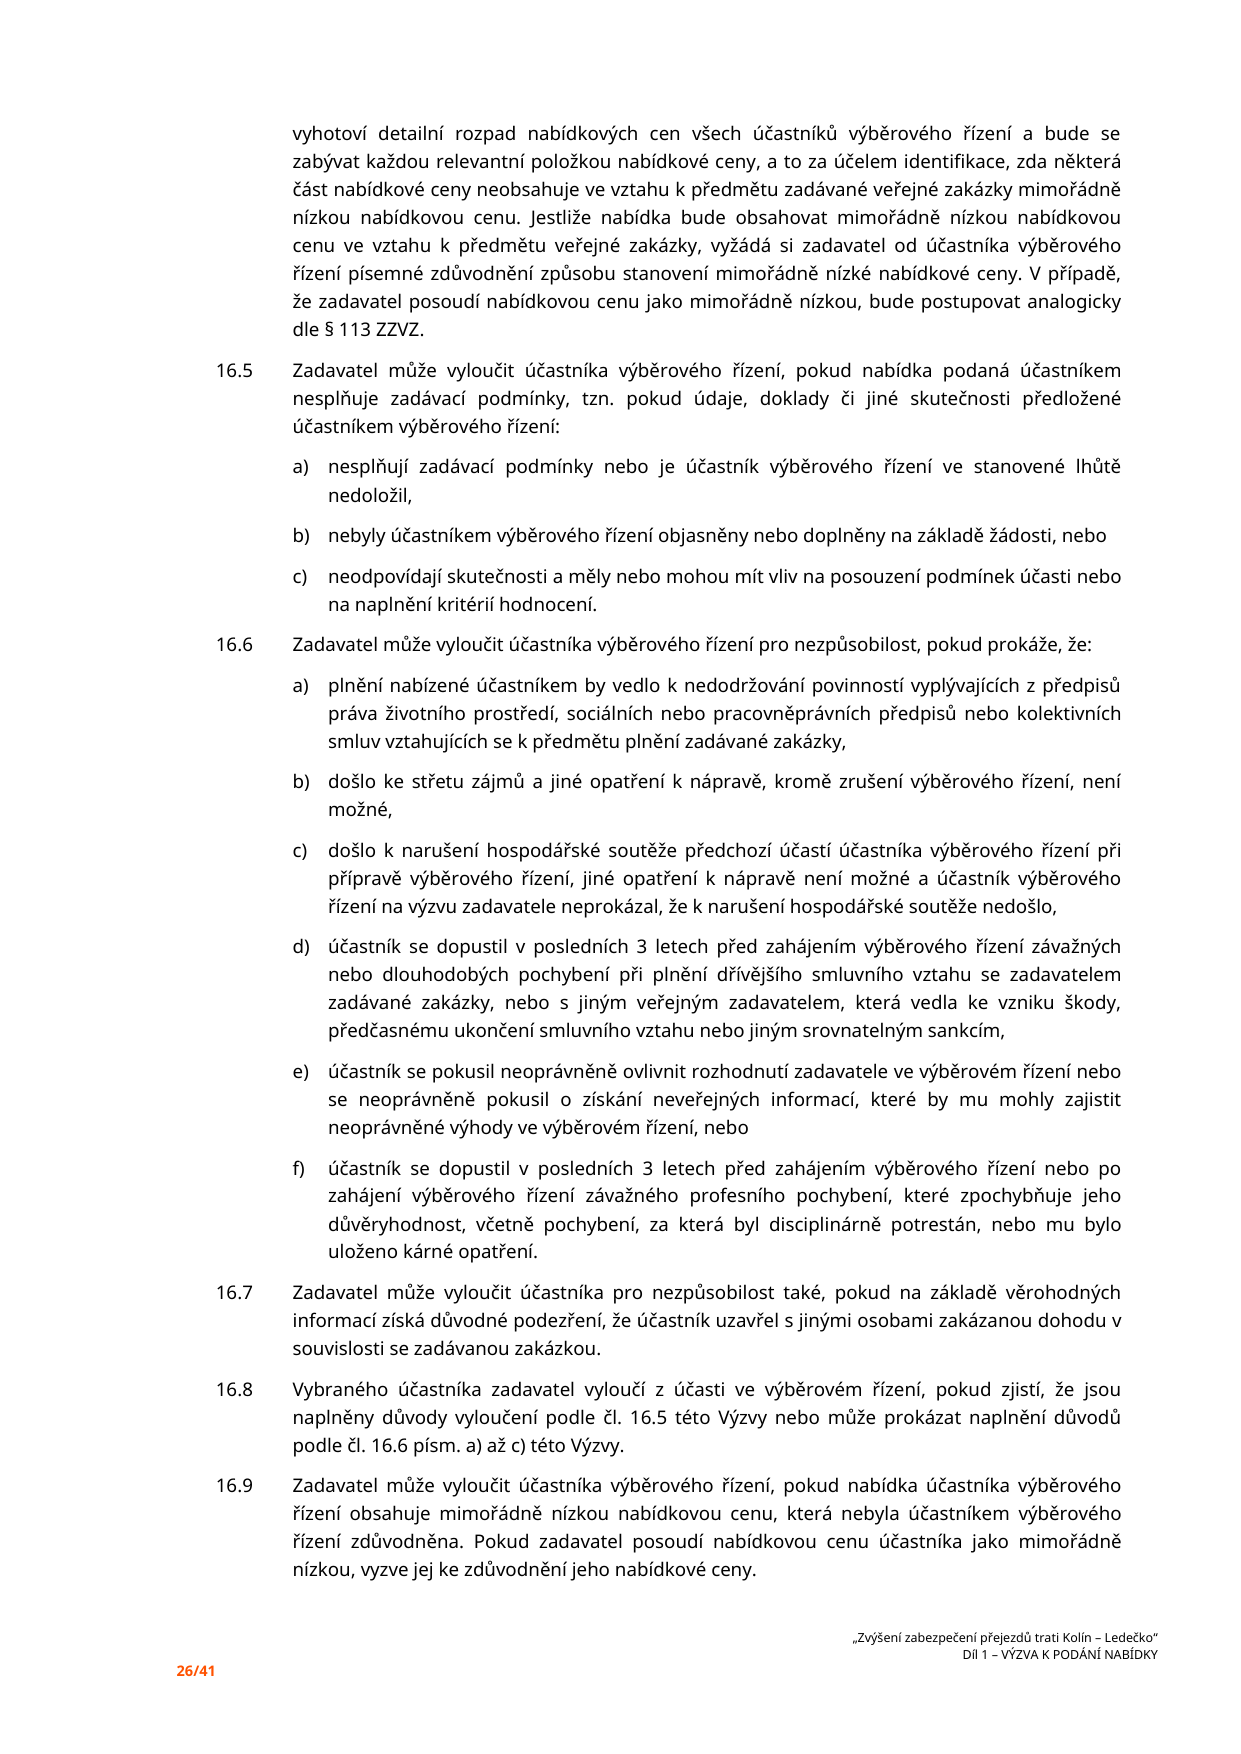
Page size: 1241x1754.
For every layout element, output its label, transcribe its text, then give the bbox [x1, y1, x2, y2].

text Zadavatel může vyloučit účastníka výběrového řízení, pokud nabídka podaná účastníkem nesplňuje zadávací podmínky, tzn. pokud údaje, doklady či jiné skutečnosti předložené účastníkem výběrového řízení: [216, 357, 1122, 439]
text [216, 121, 1122, 342]
list došlo k narušení hospodářské soutěže předchozí účastí účastníka výběrového řízení při přípravě výběrového řízení, jiné opatření k nápravě není možné a účastník výběrového řízení na výzvu zadavatele neprokázal, že k narušení hospodářské soutěže nedošlo, [292, 837, 1122, 919]
list došlo ke střetu zájmů a jiné opatření k nápravě, kromě zrušení výběrového řízení, není možné, [292, 768, 1122, 822]
list účastník se dopustil v posledních 3 letech před zahájením výběrového řízení nebo po zahájení výběrového řízení závažného profesního pochybení, které zpochybňuje jeho důvěryhodnost, včetně pochybení, za která byl disciplinárně potrestán, nebo mu bylo uloženo kárné opatření. [292, 1155, 1122, 1264]
text Zadavatel může vyloučit účastníka výběrového řízení pro nezpůsobilost, pokud prokáže, že: [216, 631, 1122, 657]
text Zadavatel může vyloučit účastníka pro nezpůsobilost také, pokud na základě věrohodných informací získá důvodné podezření, že účastník uzavřel s jinými osobami zakázanou dohodu v souvislosti se zadávanou zakázkou. [216, 1279, 1122, 1361]
text Zadavatel může vyloučit účastníka výběrového řízení, pokud nabídka účastníka výběrového řízení obsahuje mimořádně nízkou nabídkovou cenu, která nebyla účastníkem výběrového řízení zdůvodněna. Pokud zadavatel posoudí nabídkovou cenu účastníka jako mimořádně nízkou, vyzve jej ke zdůvodnění jeho nabídkové ceny. [216, 1472, 1122, 1582]
text Vybraného účastníka zadavatel vyloučí z účasti ve výběrovém řízení, pokud zjistí, že jsou naplněny důvody vyloučení podle čl. 16.5 této Výzvy nebo může prokázat naplnění důvodů podle čl. 16.6 písm. a) až c) této Výzvy. [216, 1376, 1122, 1457]
list nebyly účastníkem výběrového řízení objasněny nebo doplněny na základě žádosti, nebo [292, 522, 1122, 548]
list účastník se dopustil v posledních 3 letech před zahájením výběrového řízení závažných nebo dlouhodobých pochybení při plnění dřívějšího smluvního vztahu se zadavatelem zadávané zakázky, nebo s jiným veřejným zadavatelem, která vedla ke vzniku škody, předčasnému ukončení smluvního vztahu nebo jiným srovnatelným sankcím, [292, 934, 1122, 1043]
list nesplňují zadávací podmínky nebo je účastník výběrového řízení ve stanovené lhůtě nedoložil, [292, 454, 1122, 507]
list neodpovídají skutečnosti a měly nebo mohou mít vliv na posouzení podmínek účasti nebo na naplnění kritérií hodnocení. [292, 563, 1122, 616]
list účastník se pokusil neoprávněně ovlivnit rozhodnutí zadavatele ve výběrovém řízení nebo se neoprávněně pokusil o získání neveřejných informací, které by mu mohly zajistit neoprávněné výhody ve výběrovém řízení, nebo [292, 1058, 1122, 1140]
list plnění nabízené účastníkem by vedlo k nedodržování povinností vyplývajících z předpisů práva životního prostředí, sociálních nebo pracovněprávních předpisů nebo kolektivních smluv vztahujících se k předmětu plnění zadávané zakázky, [292, 672, 1122, 753]
